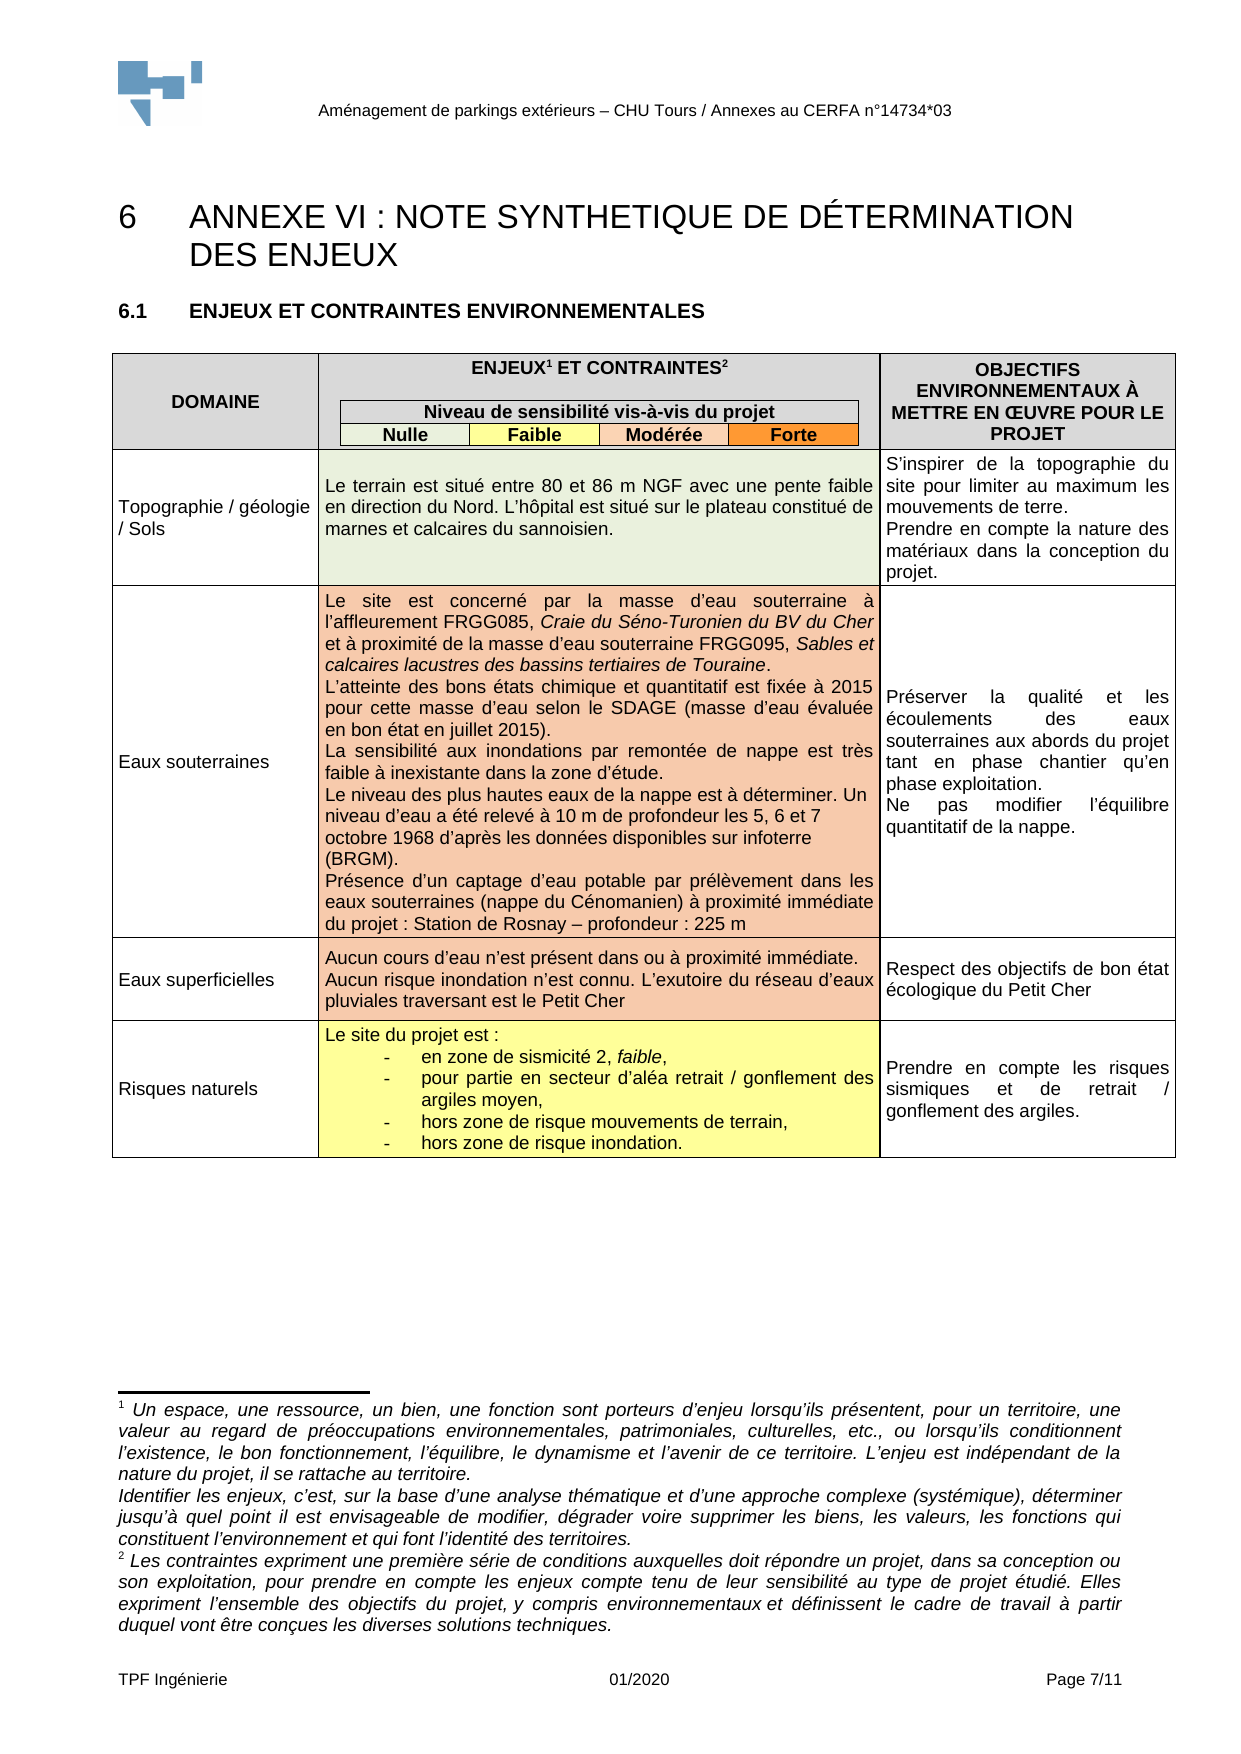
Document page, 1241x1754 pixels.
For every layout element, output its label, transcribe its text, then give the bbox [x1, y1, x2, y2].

table_cell Prendre en compte les risques sismiques et de retrait / gonflement des argiles. [881, 1021, 1175, 1157]
table_cell Le site du projet est : en zone de sismicité 2, faible, pour partie en secteur d’aléa retrait / gonflement des argiles moyen, hors zone de risque mouvements de terrain, hors zone de risque inondation. [319, 1021, 879, 1157]
table_cell Respect des objectifs de bon état écologique du Petit Cher [881, 938, 1175, 1020]
table_cell Topographie / géologie / Sols [113, 450, 318, 585]
table_cell Le terrain est situé entre 80 et 86 m NGF avec une pente faible en direction du Nord. L’hôpital est situé sur le plateau constitué de marnes et calcaires du sannoisien. [319, 450, 879, 585]
subtitle Enjeux et contraintes environnementales [118, 299, 1122, 323]
table_cell Eaux souterraines [113, 586, 318, 937]
table_header OBJECTIFS ENVIRONNEMENTAUX À METTRE EN ŒUVRE POUR LE PROJET [881, 354, 1175, 449]
picture [118, 61, 203, 126]
table_cell Aucun cours d’eau n’est présent dans ou à proximité immédiate. Aucun risque inondation n’est connu. L’exutoire du réseau d’eaux pluviales traversant est le Petit Cher [319, 938, 879, 1020]
table_cell Eaux superficielles [113, 938, 318, 1020]
table_cell Risques naturels [113, 1021, 318, 1157]
table_cell S’inspirer de la topographie du site pour limiter au maximum les mouvements de terre. Prendre en compte la nature des matériaux dans la conception du projet. [881, 450, 1175, 585]
table_header DOMAINE [113, 354, 318, 449]
table_cell Le site est concerné par la masse d’eau souterraine à l’affleurement FRGG085, Craie du Séno-Turonien du BV du Cher et à proximité de la masse d’eau souterraine FRGG095, Sables et calcaires lacustres des bassins tertiaires de Touraine. L’atteinte des bons états chimique et quantitatif est fixée à 2015 pour cette masse d’eau selon le SDAGE (masse d’eau évaluée en bon état en juillet 2015). La sensibilité aux inondations par remontée de nappe est très faible à inexistante dans la zone d’étude. Le niveau des plus hautes eaux de la nappe est à déterminer. Un niveau d’eau a été relevé à 10 m de profondeur les 5, 6 et 7 octobre 1968 d’après les données disponibles sur infoterre (BRGM). Présence d’un captage d’eau potable par prélèvement dans les eaux souterraines (nappe du Cénomanien) à proximité immédiate du projet : Station de Rosnay – profondeur : 225 m [319, 586, 879, 937]
table_cell Préserver la qualité et les écoulements des eaux souterraines aux abords du projet tant en phase chantier qu’en phase exploitation. Ne pas modifier l’équilibre quantitatif de la nappe. [881, 586, 1175, 937]
table_header ENJEUX ET CONTRAINTES [319, 354, 879, 449]
subtitle Annexe VI : NOTE SYNTHETIQUE DE détermination des enjeux [118, 197, 1122, 274]
